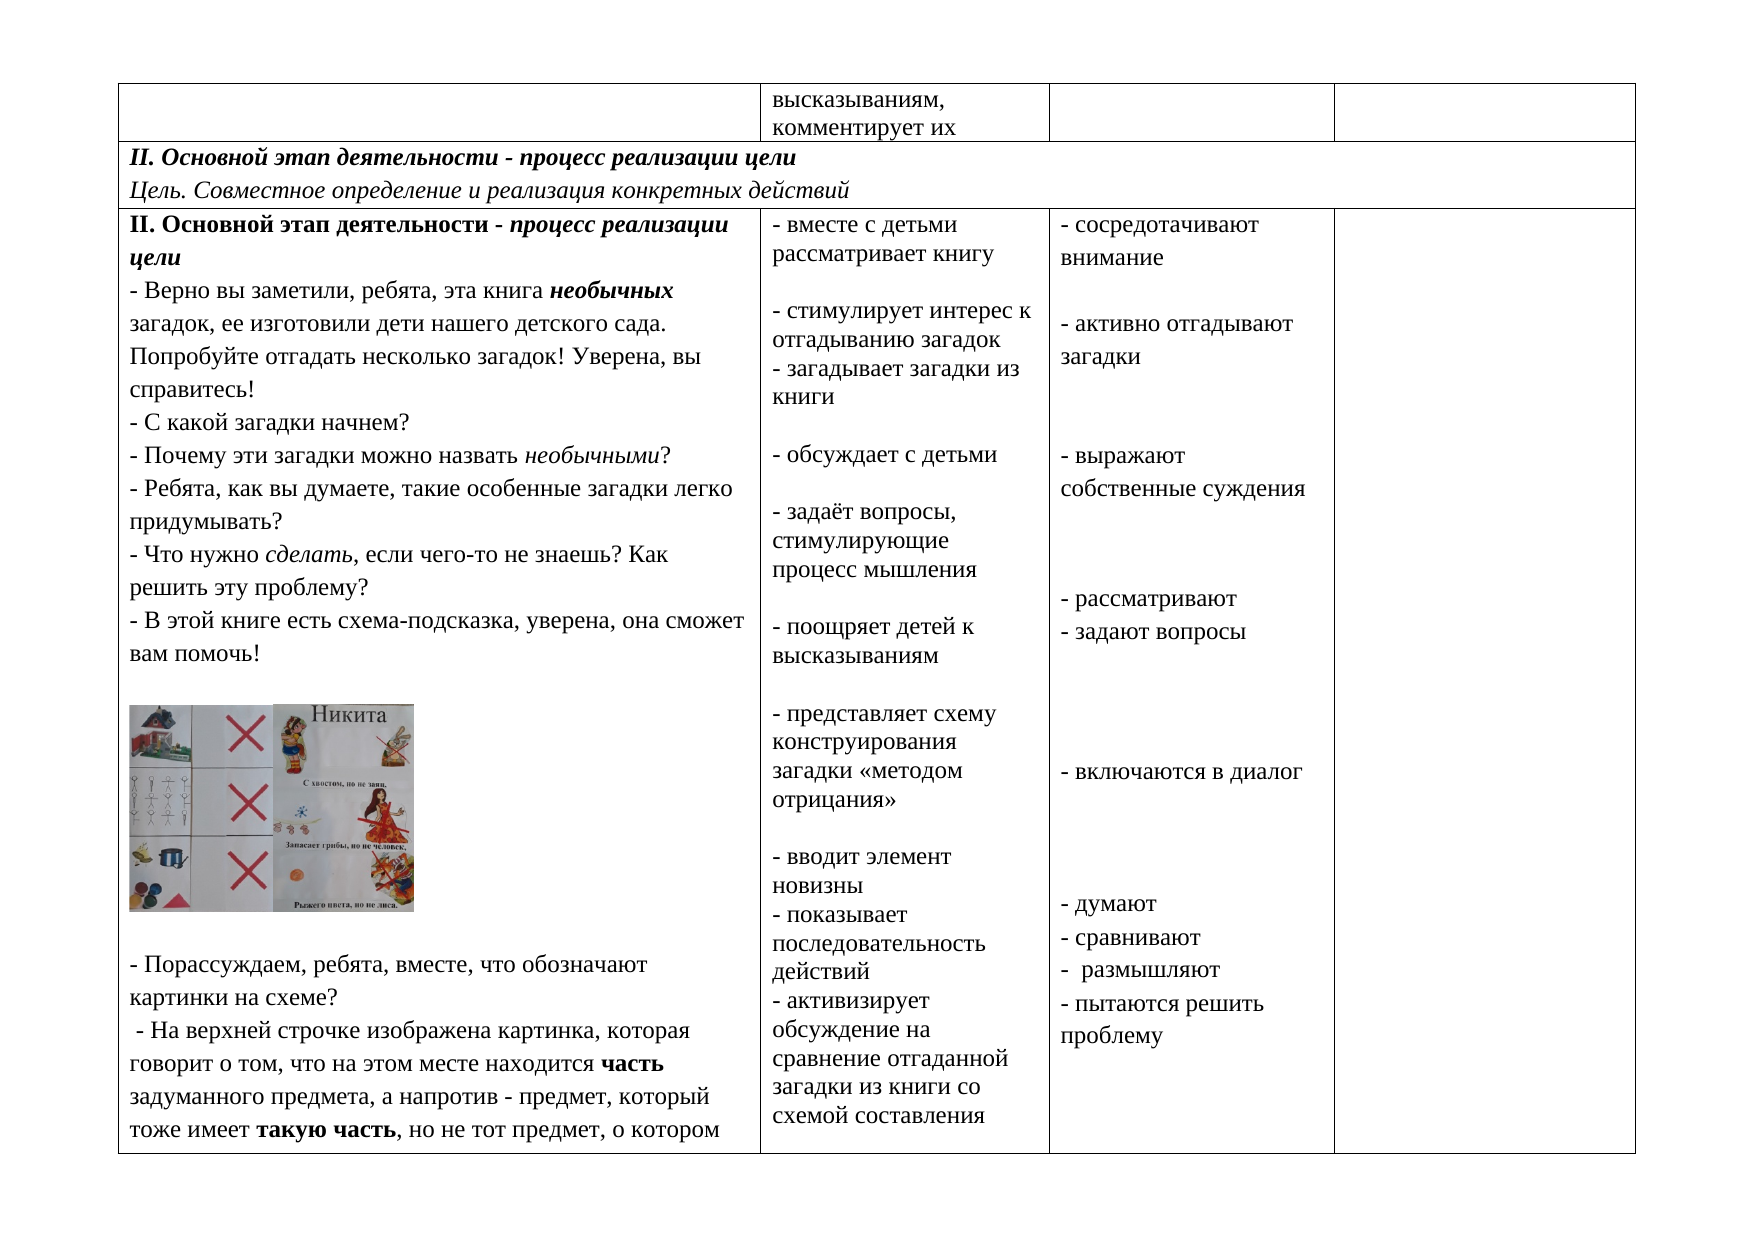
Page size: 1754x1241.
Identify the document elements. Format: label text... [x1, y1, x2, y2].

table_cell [1335, 84, 1635, 141]
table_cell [761, 84, 1049, 141]
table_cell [1050, 84, 1334, 141]
table_cell II. Основной этап деятельности - процесс реализации цели Цель. Совместное определение и реализация конкретных действий [119, 142, 1635, 208]
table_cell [1335, 209, 1635, 1153]
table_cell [1050, 209, 1334, 1153]
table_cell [119, 84, 760, 141]
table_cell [761, 209, 1049, 1153]
picture [129, 704, 414, 912]
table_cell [119, 209, 760, 1153]
